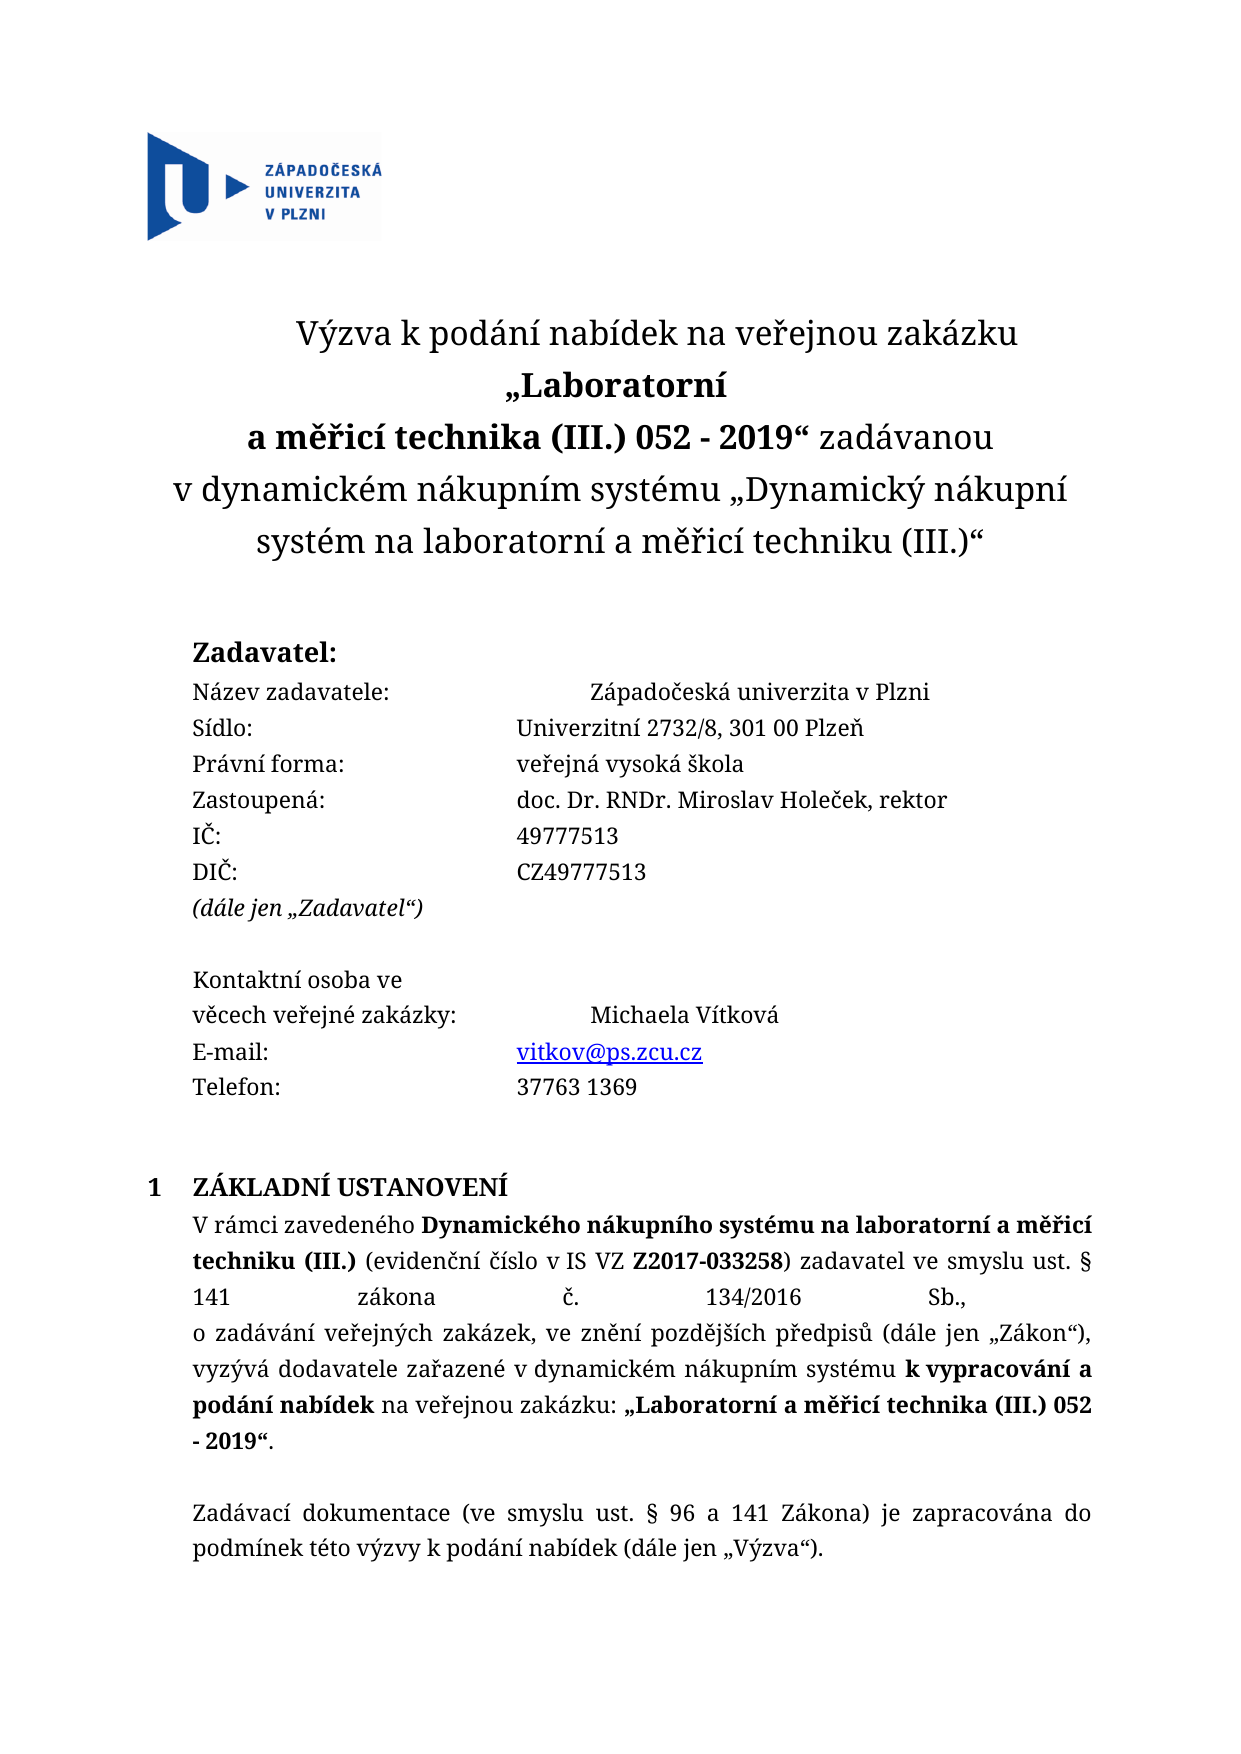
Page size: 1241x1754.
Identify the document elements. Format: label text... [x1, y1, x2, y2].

text E-mail: vitkov@ps.zcu.cz [148, 1035, 1093, 1067]
picture [147, 132, 382, 241]
text Kontaktní osoba ve věcech veřejné zakázky: Michaela Vítková [192, 963, 1093, 1031]
subtitle ZÁKLADNÍ USTANOVENÍ [148, 1170, 1093, 1204]
text Výzva k podání nabídek na veřejnou zakázku „Laboratorní a měřicí technika (III.) 052 - 2019“ zadávanou v dynamickém nákupním systému „Dynamický nákupní systém na laboratorní a měřicí techniku (III.)“ [148, 309, 1093, 564]
text Zadavatel: [192, 634, 1093, 671]
text Právní forma: veřejná vysoká škola [148, 748, 1093, 779]
text IČ: 49777513 [148, 820, 1093, 851]
text Telefon: 37763 1369 [148, 1071, 1093, 1103]
text Název zadavatele: Západočeská univerzita v Plzni [148, 676, 1093, 707]
text DIČ: CZ49777513 [148, 856, 1093, 887]
text Zastoupená: doc. Dr. RNDr. Miroslav Holeček, rektor [192, 784, 1093, 815]
text Sídlo: Univerzitní 2732/8, 301 00 Plzeň [148, 712, 1093, 743]
text Zadávací dokumentace (ve smyslu ust. § 96 a 141 Zákona) je zapracována do podmínek této výzvy k podání nabídek (dále jen „Výzva“). [192, 1496, 1093, 1564]
text (dále jen „Zadavatel“) [148, 892, 1093, 923]
text V rámci zavedeného Dynamického nákupního systému na laboratorní a měřicí techniku (III.) (evidenční číslo v IS VZ Z2017-033258) zadavatel ve smyslu ust. § 141 zákona č. 134/2016 Sb., o zadávání veřejných zakázek, ve znění pozdějších předpisů (dále jen „Zákon“), vyzývá dodavatele zařazené v dynamickém nákupním systému k vypracování a podání nabídek na veřejnou zakázku: „Laboratorní a měřicí technika (III.) 052 - 2019“. [192, 1209, 1093, 1456]
